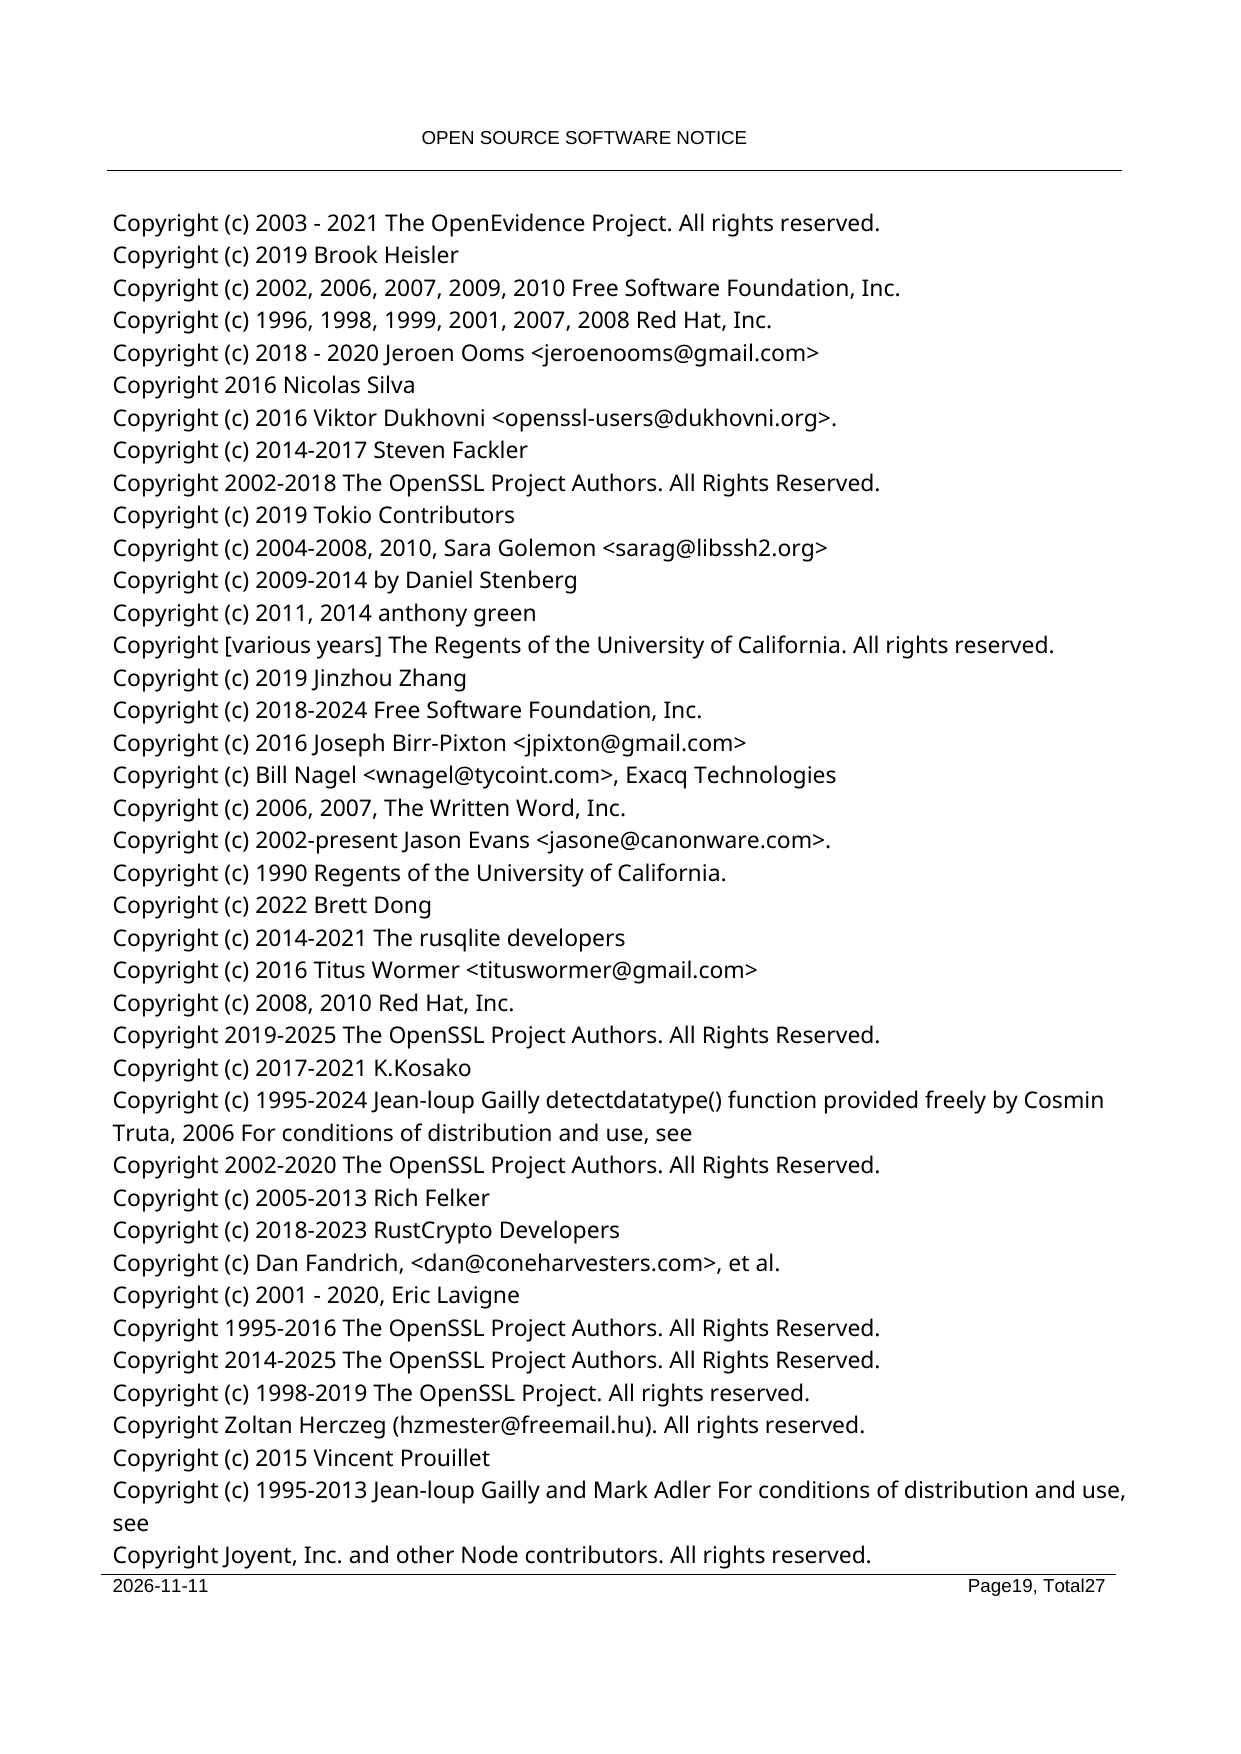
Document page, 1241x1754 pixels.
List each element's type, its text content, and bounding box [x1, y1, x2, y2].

text Copyright (c) 2005-2013 Rich Felker [112, 1181, 1128, 1214]
text Copyright (c) 2014-2017 Steven Fackler [112, 434, 1128, 466]
text Copyright (c) 1998-2019 The OpenSSL Project. All rights reserved. [112, 1376, 1128, 1409]
text Copyright (c) 2019 Jinzhou Zhang [112, 661, 1128, 694]
text Copyright (c) 2018-2023 RustCrypto Developers [112, 1214, 1128, 1246]
text Copyright (c) 2019 Tokio Contributors [112, 499, 1128, 531]
text Copyright (c) 2016 Titus Wormer <tituswormer@gmail.com> [112, 954, 1128, 986]
text Copyright (c) 2003 - 2021 The OpenEvidence Project. All rights reserved. [112, 206, 1128, 239]
text Copyright (c) 1990 Regents of the University of California. [112, 856, 1128, 889]
text Copyright (c) 2014-2021 The rusqlite developers [112, 921, 1128, 954]
text Copyright 2019-2025 The OpenSSL Project Authors. All Rights Reserved. [112, 1019, 1128, 1051]
text Copyright (c) 2004-2008, 2010, Sara Golemon <sarag@libssh2.org> [112, 531, 1128, 564]
text Copyright 2014-2025 The OpenSSL Project Authors. All Rights Reserved. [112, 1344, 1128, 1376]
text Copyright Joyent, Inc. and other Node contributors. All rights reserved. [112, 1539, 1128, 1571]
text Copyright (c) 1995-2013 Jean-loup Gailly and Mark Adler For conditions of distribution and use, see [112, 1474, 1128, 1539]
text Copyright (c) 2009-2014 by Daniel Stenberg [112, 564, 1128, 596]
text Copyright (c) 2008, 2010 Red Hat, Inc. [112, 986, 1128, 1019]
text Copyright (c) Bill Nagel <wnagel@tycoint.com>, Exacq Technologies [112, 759, 1128, 791]
text Copyright (c) 2002, 2006, 2007, 2009, 2010 Free Software Foundation, Inc. [112, 271, 1128, 304]
text Copyright (c) 1995-2024 Jean-loup Gailly detectdatatype() function provided freely by Cosmin Truta, 2006 For conditions of distribution and use, see [112, 1084, 1128, 1149]
text Copyright (c) 2017-2021 K.Kosako [112, 1051, 1128, 1084]
text Copyright (c) 2015 Vincent Prouillet [112, 1441, 1128, 1474]
text Copyright (c) 2006, 2007, The Written Word, Inc. [112, 791, 1128, 824]
text Copyright 2002-2018 The OpenSSL Project Authors. All Rights Reserved. [112, 466, 1128, 499]
text Copyright (c) Dan Fandrich, <dan@coneharvesters.com>, et al. [112, 1246, 1128, 1279]
text Copyright (c) 2016 Joseph Birr-Pixton <jpixton@gmail.com> [112, 726, 1128, 759]
text Copyright 1995-2016 The OpenSSL Project Authors. All Rights Reserved. [112, 1311, 1128, 1344]
text Copyright (c) 2016 Viktor Dukhovni <openssl-users@dukhovni.org>. [112, 401, 1128, 434]
text Copyright 2002-2020 The OpenSSL Project Authors. All Rights Reserved. [112, 1149, 1128, 1181]
text Copyright (c) 2022 Brett Dong [112, 889, 1128, 921]
text Copyright (c) 2018-2024 Free Software Foundation, Inc. [112, 694, 1128, 726]
text Copyright (c) 2018 - 2020 Jeroen Ooms <jeroenooms@gmail.com> [112, 336, 1128, 369]
text Copyright Zoltan Herczeg (hzmester@freemail.hu). All rights reserved. [112, 1409, 1128, 1441]
text Copyright (c) 2001 - 2020, Eric Lavigne [112, 1279, 1128, 1311]
text Copyright (c) 2019 Brook Heisler [112, 239, 1128, 271]
text Copyright (c) 2002-present Jason Evans <jasone@canonware.com>. [112, 824, 1128, 856]
text Copyright (c) 2011, 2014 anthony green [112, 596, 1128, 629]
text Copyright [various years] The Regents of the University of California. All rights reserved. [112, 629, 1128, 661]
text Copyright 2016 Nicolas Silva [112, 369, 1128, 401]
text Copyright (c) 1996, 1998, 1999, 2001, 2007, 2008 Red Hat, Inc. [112, 304, 1128, 336]
